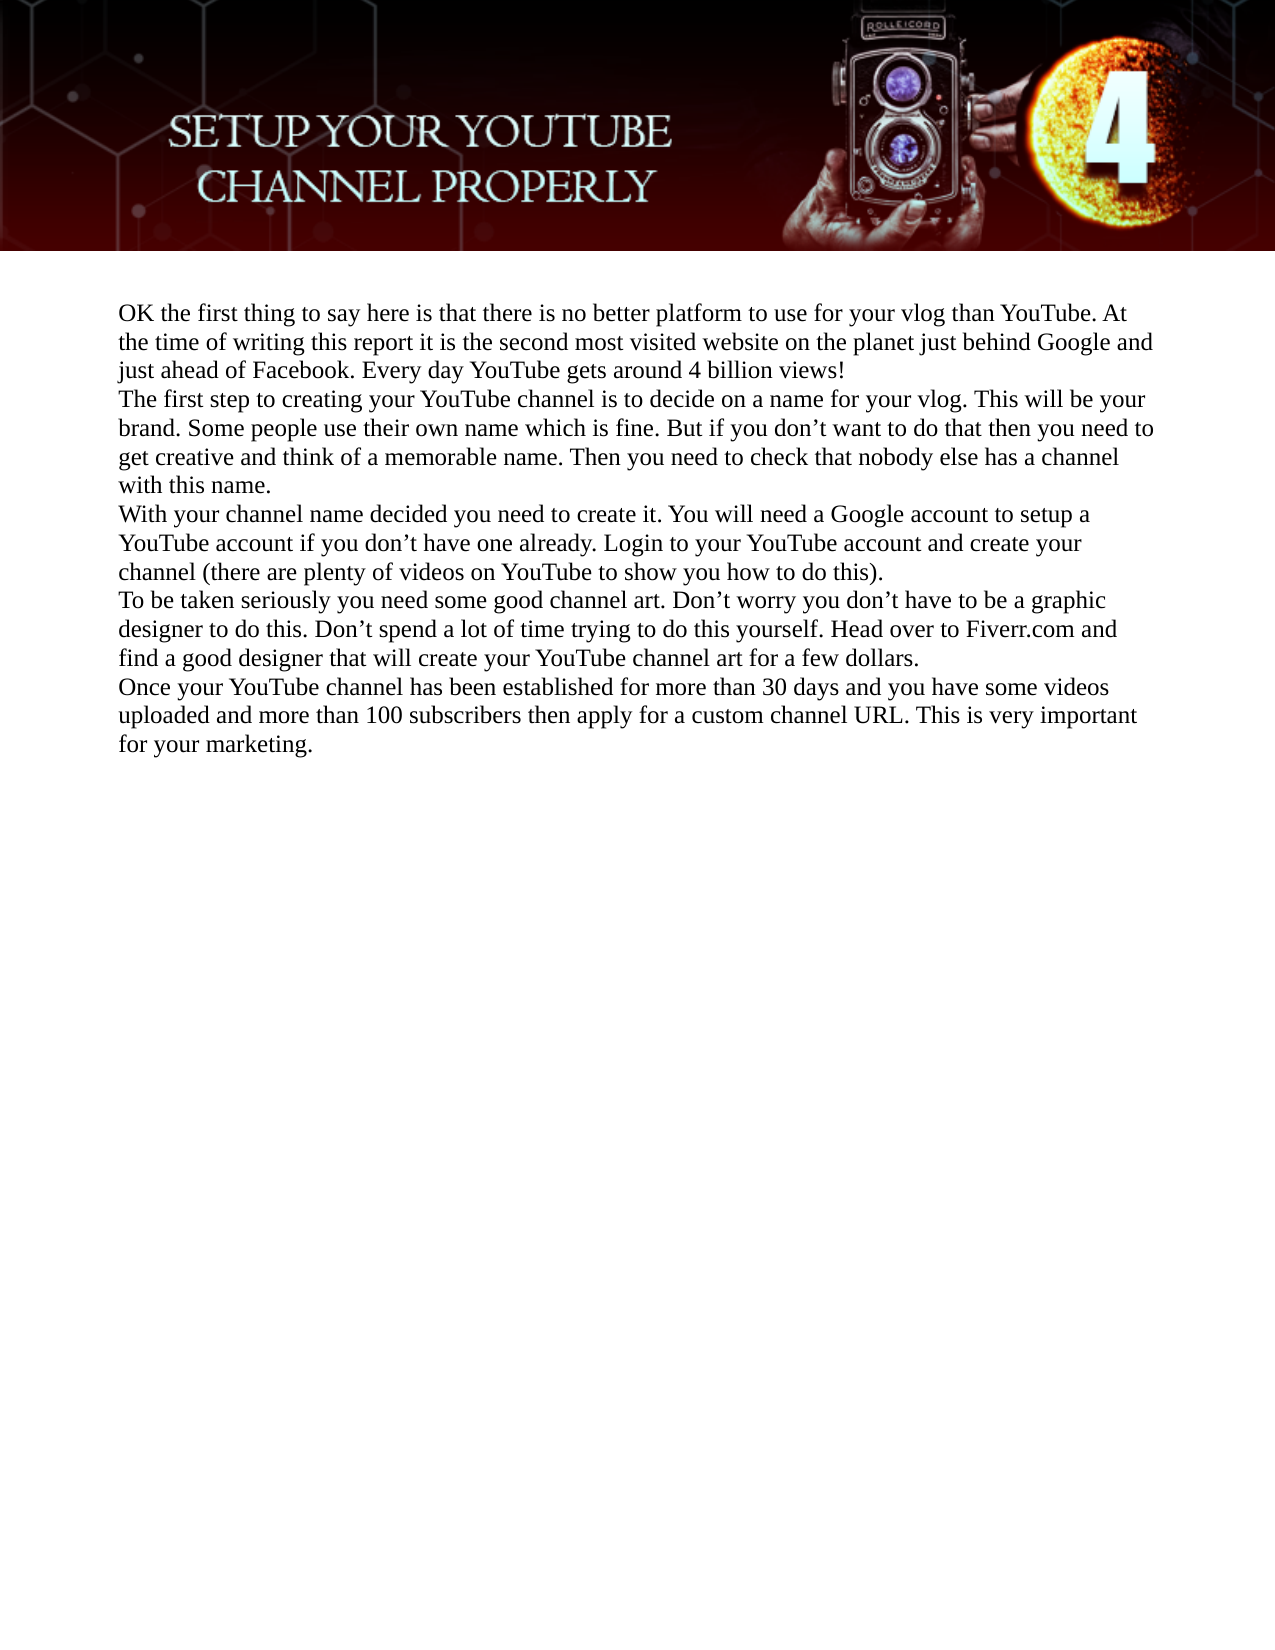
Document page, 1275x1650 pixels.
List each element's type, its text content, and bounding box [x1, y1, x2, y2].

text The first step to creating your YouTube channel is to decide on a name for your vlog. This will be your brand. Some people use their own name which is fine. But if you don’t want to do that then you need to get creative and think of a memorable name. Then you need to check that nobody else has a channel with this name. [118, 384, 1157, 499]
text With your channel name decided you need to create it. You will need a Google account to setup a YouTube account if you don’t have one already. Login to your YouTube account and create your channel (there are plenty of videos on YouTube to show you how to do this). [118, 499, 1157, 585]
picture [0, 0, 1275, 251]
text To be taken seriously you need some good channel art. Don’t worry you don’t have to be a graphic designer to do this. Don’t spend a lot of time trying to do this yourself. Head over to Fiverr.com and find a good designer that will create your YouTube channel art for a few dollars. [118, 585, 1157, 672]
text OK the first thing to say here is that there is no better platform to use for your vlog than YouTube. At the time of writing this report it is the second most visited website on the planet just behind Google and just ahead of Facebook. Every day YouTube gets around 4 billion views! [118, 298, 1157, 384]
text Once your YouTube channel has been established for more than 30 days and you have some videos uploaded and more than 100 subscribers then apply for a custom channel URL. This is very important for your marketing. [118, 672, 1157, 758]
